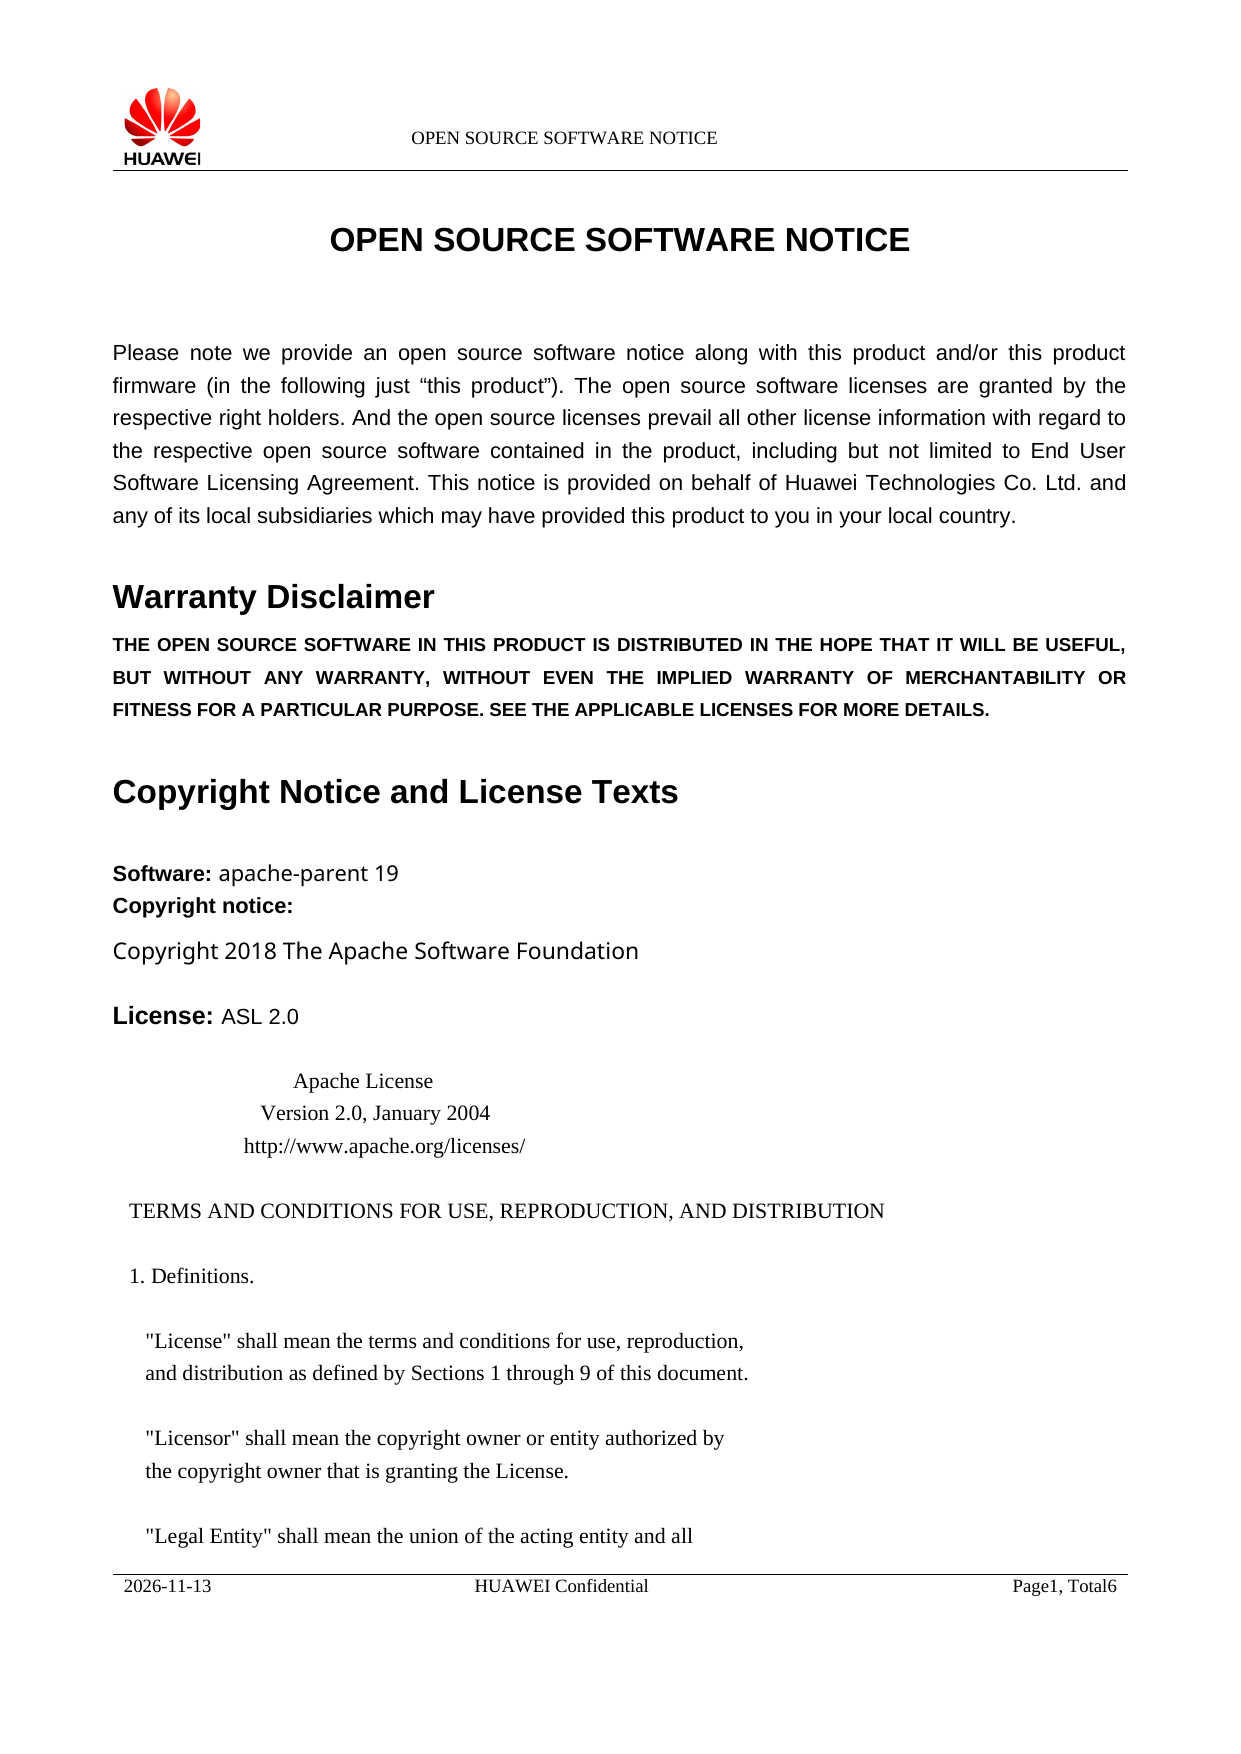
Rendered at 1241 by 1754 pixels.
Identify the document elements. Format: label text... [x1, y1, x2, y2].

title Software: apache-parent 19 [112, 856, 1128, 889]
picture [124, 88, 201, 165]
text Please note we provide an open source software notice along with this product and/or this product firmware (in the following just “this product”). The open source software licenses are granted by the respective right holders. And the open source licenses prevail all other license information with regard to the respective open source software contained in the product, including but not limited to End User Software Licensing Agreement. This notice is provided on behalf of Huawei Technologies Co. Ltd. and any of its local subsidiaries which may have provided this product to you in your local country. [112, 336, 1128, 531]
text License: ASL 2.0 [112, 999, 1128, 1031]
text Copyright 2018 The Apache Software Foundation [112, 934, 1128, 999]
text OPEN SOURCE SOFTWARE NOTICE [112, 206, 1128, 271]
text Warranty Disclaimer [112, 564, 1128, 629]
text The open source software in this product is distributed in the hope that it will be useful, but WITHOUT ANY WARRANTY, without even the implied warranty of MERCHANTABILITY or FITNESS FOR A PARTICULAR PURPOSE. See the applicable licenses for more details. [112, 629, 1128, 726]
text Copyright notice: [112, 889, 1128, 921]
text Copyright Notice and License Texts [112, 759, 1128, 824]
